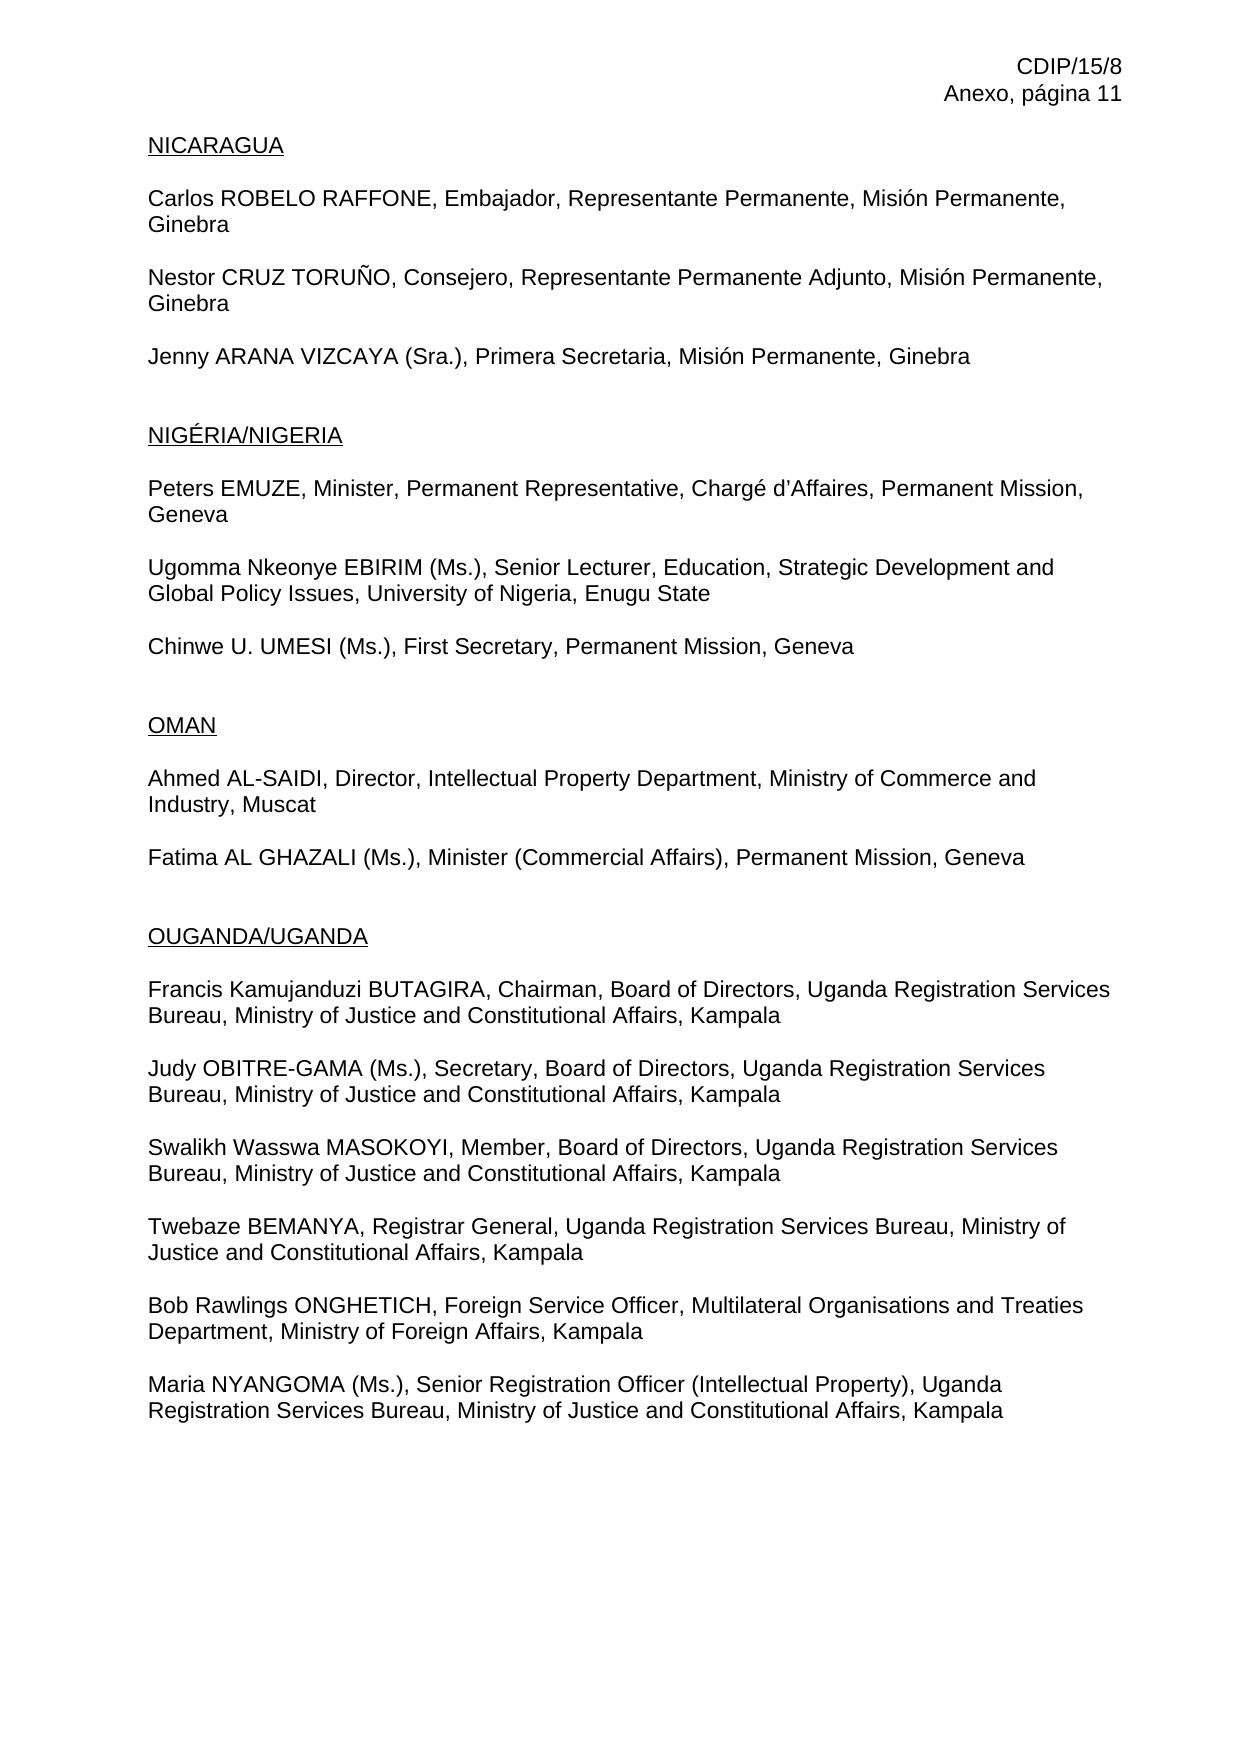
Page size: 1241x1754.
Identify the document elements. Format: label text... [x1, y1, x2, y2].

text NIGÉRIA/NIGERIA [148, 422, 1122, 448]
text NICARAGUA [148, 132, 1122, 158]
text Chinwe U. UMESI (Ms.), First Secretary, Permanent Mission, Geneva [148, 633, 1122, 659]
text Carlos ROBELO RAFFONE, Embajador, Representante Permanente, Misión Permanente, Ginebra [148, 185, 1122, 238]
text Bob Rawlings ONGHETICH, Foreign Service Officer, Multilateral Organisations and Treaties Department, Ministry of Foreign Affairs, Kampala [148, 1292, 1122, 1344]
text Peters EMUZE, Minister, Permanent Representative, Chargé d’Affaires, Permanent Mission, Geneva [148, 475, 1122, 527]
text OUGANDA/UGANDA [148, 923, 1122, 949]
text Twebaze BEMANYA, Registrar General, Uganda Registration Services Bureau, Ministry of Justice and Constitutional Affairs, Kampala [148, 1213, 1122, 1265]
text Francis Kamujanduzi BUTAGIRA, Chairman, Board of Directors, Uganda Registration Services Bureau, Ministry of Justice and Constitutional Affairs, Kampala [148, 976, 1122, 1028]
text Ugomma Nkeonye EBIRIM (Ms.), Senior Lecturer, Education, Strategic Development and Global Policy Issues, University of Nigeria, Enugu State [148, 554, 1122, 607]
text Swalikh Wasswa MASOKOYI, Member, Board of Directors, Uganda Registration Services Bureau, Ministry of Justice and Constitutional Affairs, Kampala [148, 1134, 1122, 1186]
text Maria NYANGOMA (Ms.), Senior Registration Officer (Intellectual Property), Uganda Registration Services Bureau, Ministry of Justice and Constitutional Affairs, Kampala [148, 1371, 1122, 1423]
text Judy OBITRE-GAMA (Ms.), Secretary, Board of Directors, Uganda Registration Services Bureau, Ministry of Justice and Constitutional Affairs, Kampala [148, 1054, 1122, 1107]
text Fatima AL GHAZALI (Ms.), Minister (Commercial Affairs), Permanent Mission, Geneva [148, 844, 1122, 870]
text Nestor CRUZ TORUÑO, Consejero, Representante Permanente Adjunto, Misión Permanente, Ginebra [148, 264, 1122, 317]
text Ahmed AL-SAIDI, Director, Intellectual Property Department, Ministry of Commerce and Industry, Muscat [148, 765, 1122, 817]
text Jenny ARANA VIZCAYA (Sra.), Primera Secretaria, Misión Permanente, Ginebra [148, 343, 1122, 369]
text OMAN [148, 712, 1122, 738]
